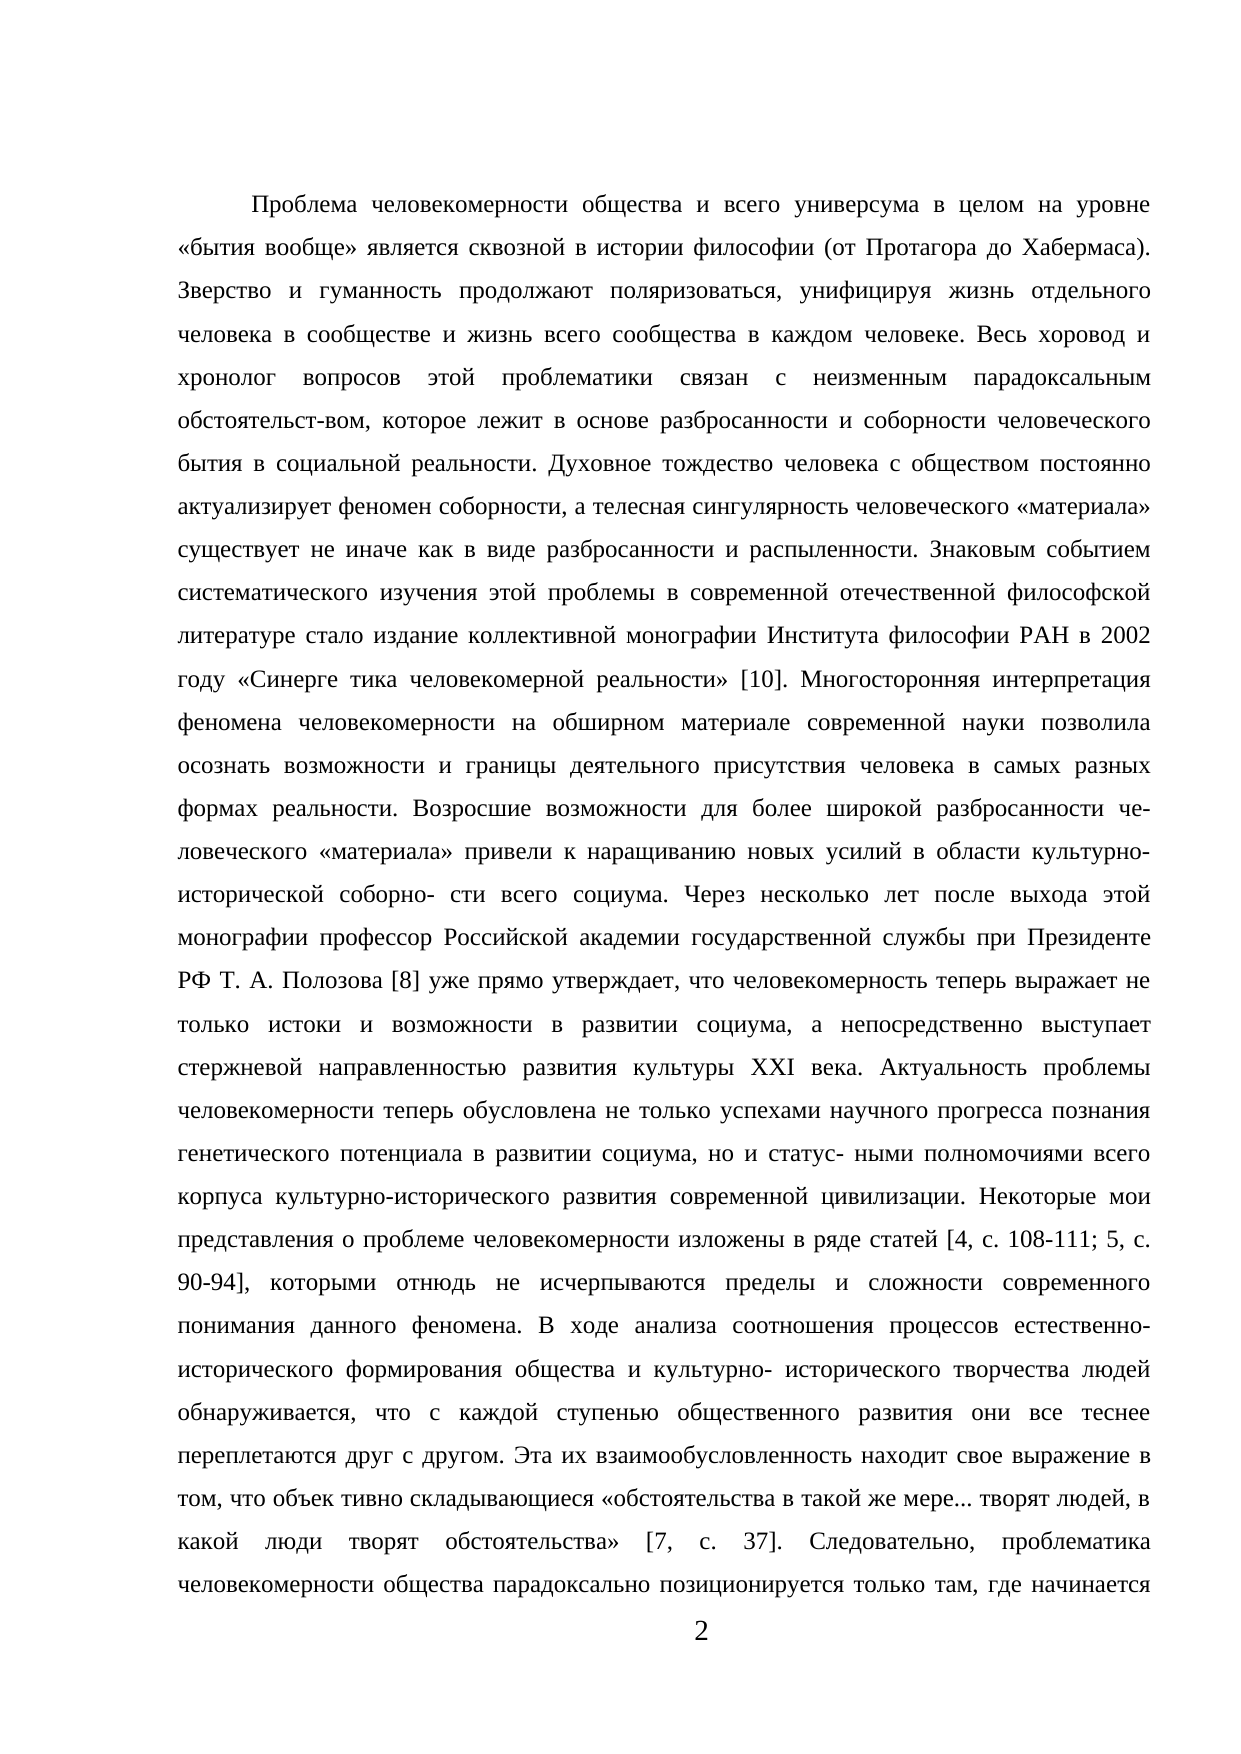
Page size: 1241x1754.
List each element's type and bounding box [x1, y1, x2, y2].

text [177, 189, 1152, 1598]
